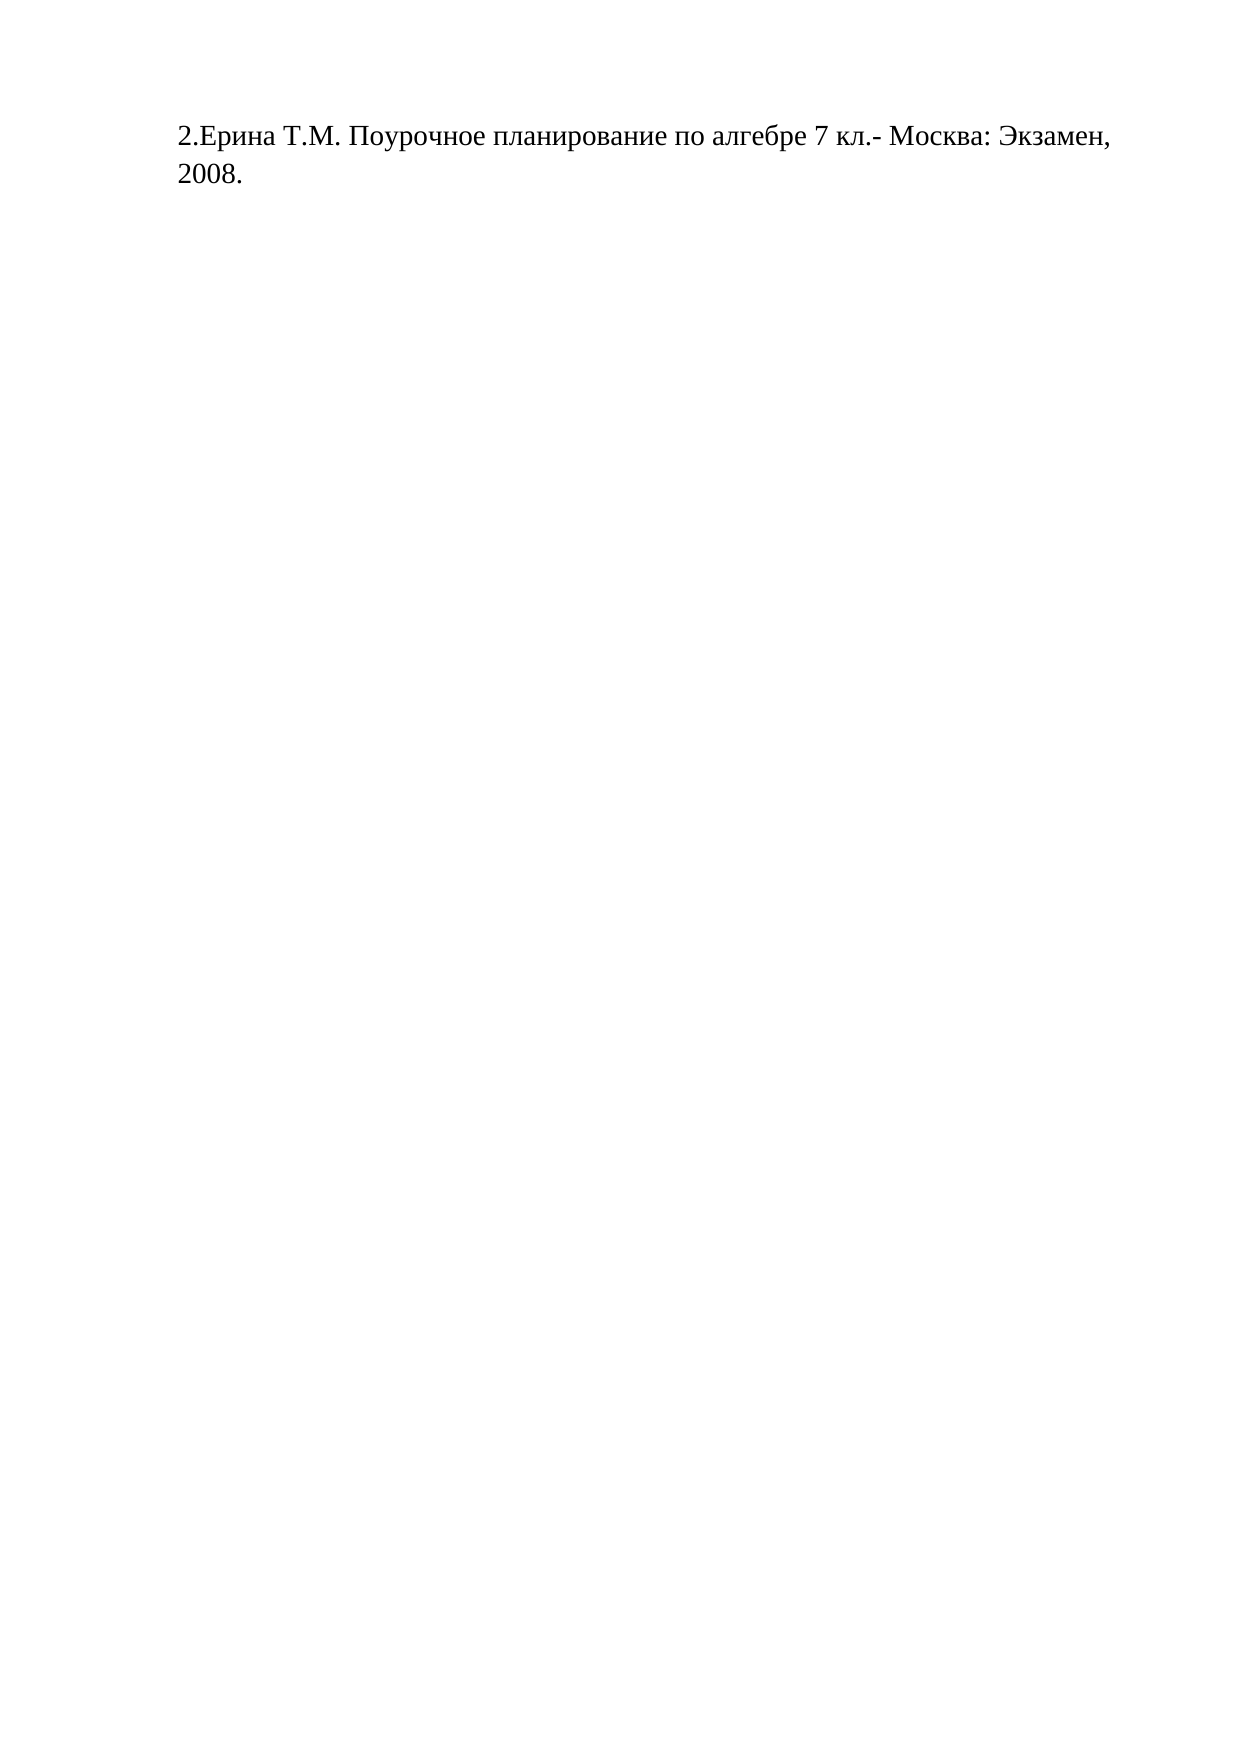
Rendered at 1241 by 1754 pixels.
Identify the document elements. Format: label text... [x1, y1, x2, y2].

text 2.Ерина Т.М. Поурочное планирование по алгебре 7 кл.- Москва: Экзамен, 2008. [177, 118, 1152, 190]
